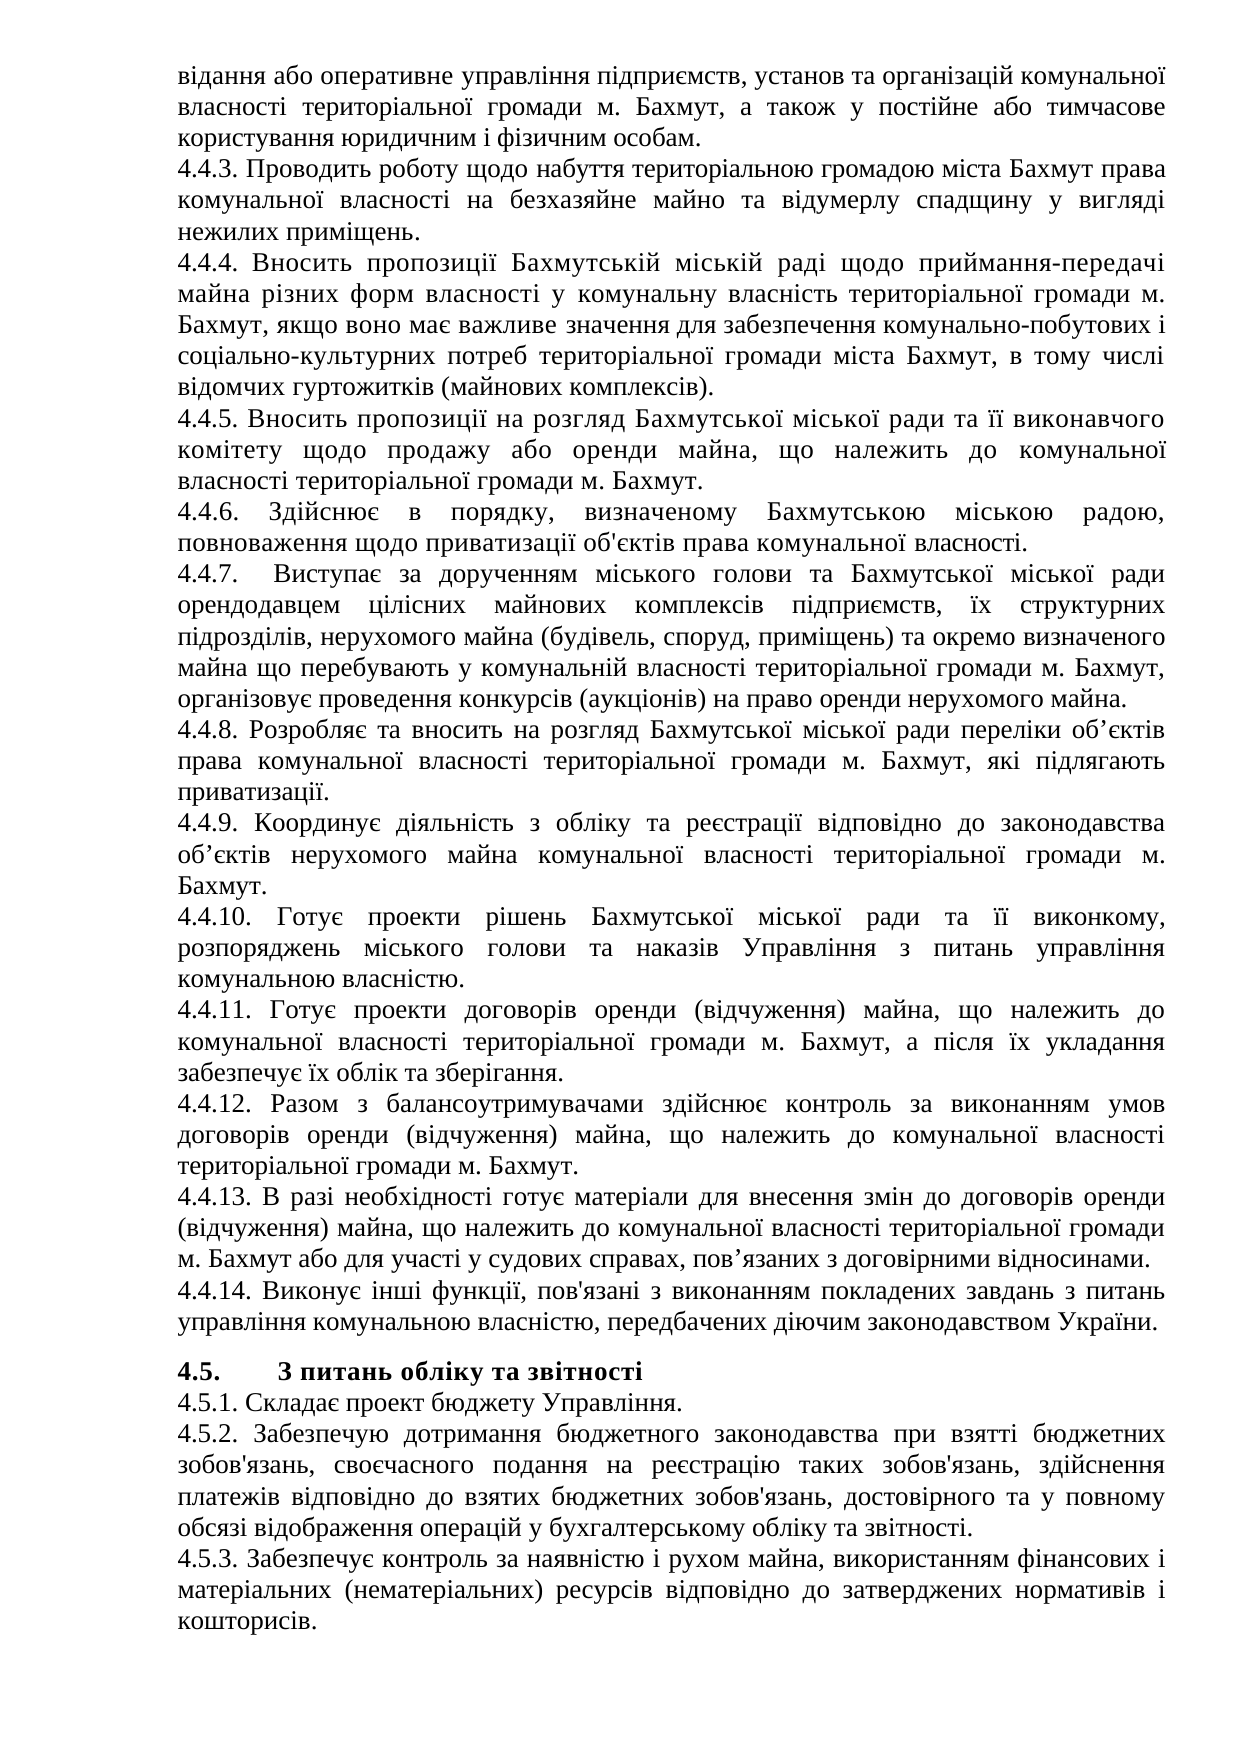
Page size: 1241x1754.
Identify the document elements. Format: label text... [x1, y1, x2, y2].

text 4.4.3. Проводить роботу щодо набуття територіальною громадою міста Бахмут права комунальної власності на безхазяйне майно та відумерлу спадщину у вигляді нежилих приміщень. [177, 152, 1166, 246]
text 4.4.5. Вносить пропозиції на розгляд Бахмутської міської ради та її виконавчого комітету щодо продажу або оренди майна, що належить до комунальної власності територіальної громади м. Бахмут. [177, 402, 1166, 495]
text 4.5.3. Забезпечує контроль за наявністю і рухом майна, використанням фінансових і матеріальних (нематеріальних) ресурсів відповідно до затверджених нормативів і кошторисів. [177, 1542, 1166, 1636]
text 4.4.8. Розробляє та вносить на розгляд Бахмутської міської ради переліки об’єктів права комунальної власності територіальної громади м. Бахмут, які підлягають приватизації. [177, 713, 1166, 807]
text 4.5.1. Складає проект бюджету Управління. [177, 1386, 1166, 1417]
text 4.4.6. Здійснює в порядку, визначеному Бахмутською міською радою, повноваження щодо приватизації об'єктів права комунальної власності. [177, 495, 1166, 557]
text 4.4.14. Виконує інші функції, пов'язані з виконанням покладених завдань з питань управління комунальною власністю, передбачених діючим законодавством України. [177, 1274, 1166, 1336]
text 4.4.10. Готує проекти рішень Бахмутської міської ради та її виконкому, розпоряджень міського голови та наказів Управління з питань управління комунальною власністю. [177, 900, 1166, 993]
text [177, 59, 1166, 152]
list З питань обліку та звітності [177, 1355, 1166, 1386]
text 4.5.2. Забезпечую дотримання бюджетного законодавства при взятті бюджетних зобов'язань, своєчасного подання на реєстрацію таких зобов'язань, здійснення платежів відповідно до взятих бюджетних зобов'язань, достовірного та у повному обсязі відображення операцій у бухгалтерському обліку та звітності. [177, 1417, 1166, 1542]
text 4.4.4. Вносить пропозиції Бахмутській міській раді щодо приймання-передачі майна різних форм власності у комунальну власність територіальної громади м. Бахмут, якщо воно має важливе значення для забезпечення комунально-побутових і соціально-культурних потреб територіальної громади міста Бахмут, в тому числі відомчих гуртожитків (майнових комплексів). [177, 246, 1166, 402]
text 4.4.13. В разі необхідності готує матеріали для внесення змін до договорів оренди (відчуження) майна, що належить до комунальної власності територіальної громади м. Бахмут або для участі у судових справах, пов’язаних з договірними відносинами. [177, 1180, 1166, 1274]
text 4.4.7. Виступає за дорученням міського голови та Бахмутської міської ради орендодавцем цілісних майнових комплексів підприємств, їх структурних підрозділів, нерухомого майна (будівель, споруд, приміщень) та окремо визначеного майна що перебувають у комунальній власності територіальної громади м. Бахмут, організовує проведення конкурсів (аукціонів) на право оренди нерухомого майна. [177, 557, 1166, 713]
text 4.4.9. Координує діяльність з обліку та реєстрації відповідно до законодавства об’єктів нерухомого майна комунальної власності територіальної громади м. Бахмут. [177, 807, 1166, 900]
text 4.4.12. Разом з балансоутримувачами здійснює контроль за виконанням умов договорів оренди (відчуження) майна, що належить до комунальної власності територіальної громади м. Бахмут. [177, 1087, 1166, 1180]
text 4.4.11. Готує проекти договорів оренди (відчуження) майна, що належить до комунальної власності територіальної громади м. Бахмут, а після їх укладання забезпечує їх облік та зберігання. [177, 993, 1166, 1087]
